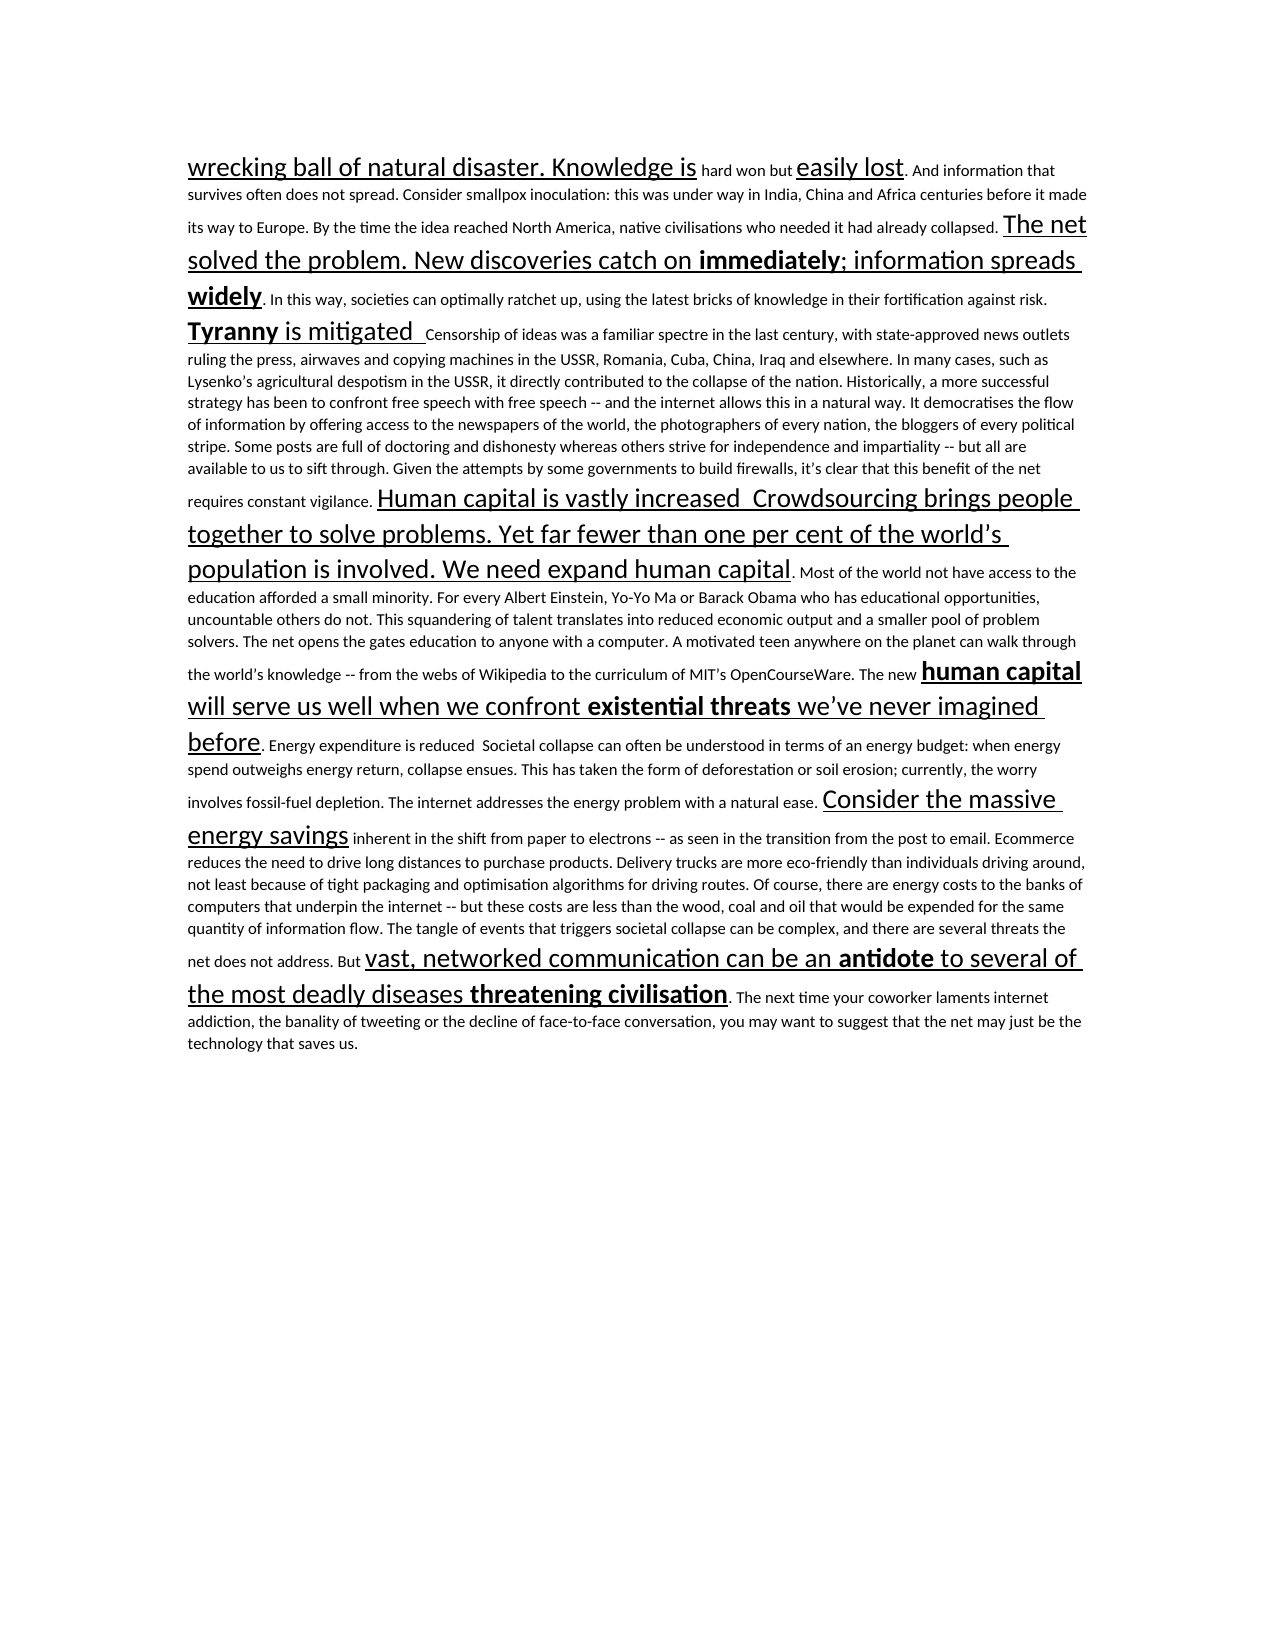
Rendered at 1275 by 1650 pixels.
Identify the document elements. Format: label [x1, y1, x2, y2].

text [187, 150, 1087, 1054]
